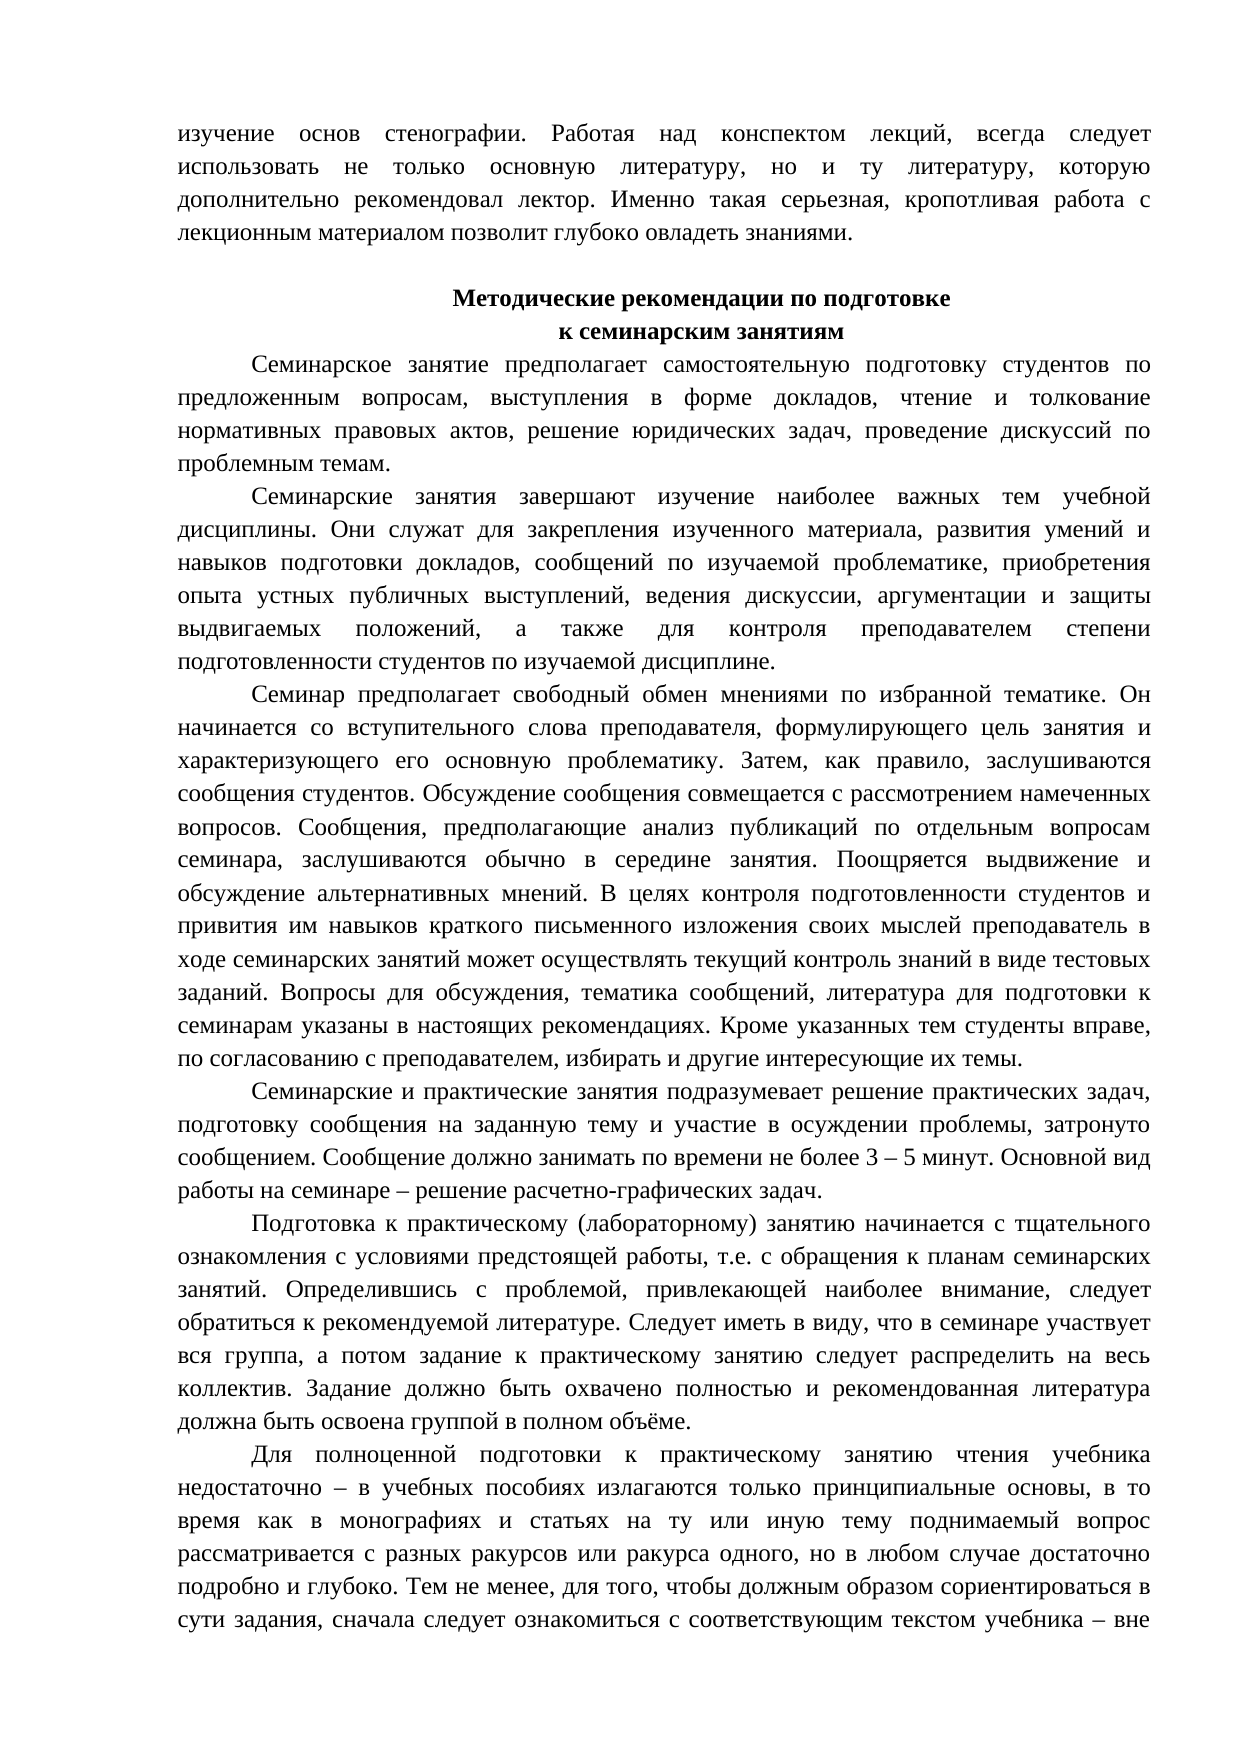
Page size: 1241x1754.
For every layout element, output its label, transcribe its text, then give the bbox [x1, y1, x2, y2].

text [177, 1439, 1152, 1633]
text Семинар предполагает свободный обмен мнениями по избранной тематике. Он начинается со вступительного слова преподавателя, формулирующего цель занятия и характеризующего его основную проблематику. Затем, как правило, заслушиваются сообщения студентов. Обсуждение сообщения совмещается с рассмотрением намеченных вопросов. Сообщения, предполагающие анализ публикаций по отдельным вопросам семинара, заслушиваются обычно в середине занятия. Поощряется выдвижение и обсуждение альтернативных мнений. В целях контроля подготовленности студентов и привития им навыков краткого письменного изложения своих мыслей преподаватель в ходе семинарских занятий может осуществлять текущий контроль знаний в виде тестовых заданий. Вопросы для обсуждения, тематика сообщений, литература для подготовки к семинарам указаны в настоящих рекомендациях. Кроме указанных тем студенты вправе, по согласованию с преподавателем, избирать и другие интересующие их темы. [177, 679, 1152, 1071]
text Методические рекомендации по подготовке [177, 283, 1152, 312]
text Семинарские занятия завершают изучение наиболее важных тем учебной дисциплины. Они служат для закрепления изученного материала, развития умений и навыков подготовки докладов, сообщений по изучаемой проблематике, приобретения опыта устных публичных выступлений, ведения дискуссии, аргументации и защиты выдвигаемых положений, а также для контроля преподавателем степени подготовленности студентов по изучаемой дисциплине. [177, 481, 1152, 675]
text к семинарским занятиям [177, 316, 1152, 345]
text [177, 118, 1152, 246]
text Семинарское занятие предполагает самостоятельную подготовку студентов по предложенным вопросам, выступления в форме докладов, чтение и толкование нормативных правовых актов, решение юридических задач, проведение дискуссий по проблемным темам. [177, 349, 1152, 477]
text Семинарские и практические занятия подразумевает решение практических задач, подготовку сообщения на заданную тему и участие в осуждении проблемы, затронуто сообщением. Сообщение должно занимать по времени не более 3 – 5 минут. Основной вид работы на семинаре – решение расчетно-графических задач. [177, 1076, 1152, 1203]
text Подготовка к практическому (лабораторному) занятию начинается с тщательного ознакомления с условиями предстоящей работы, т.е. с обращения к планам семинарских занятий. Определившись с проблемой, привлекающей наиболее внимание, следует обратиться к рекомендуемой литературе. Следует иметь в виду, что в семинаре участвует вся группа, а потом задание к практическому занятию следует распределить на весь коллектив. Задание должно быть охвачено полностью и рекомендованная литература должна быть освоена группой в полном объёме. [177, 1208, 1152, 1435]
